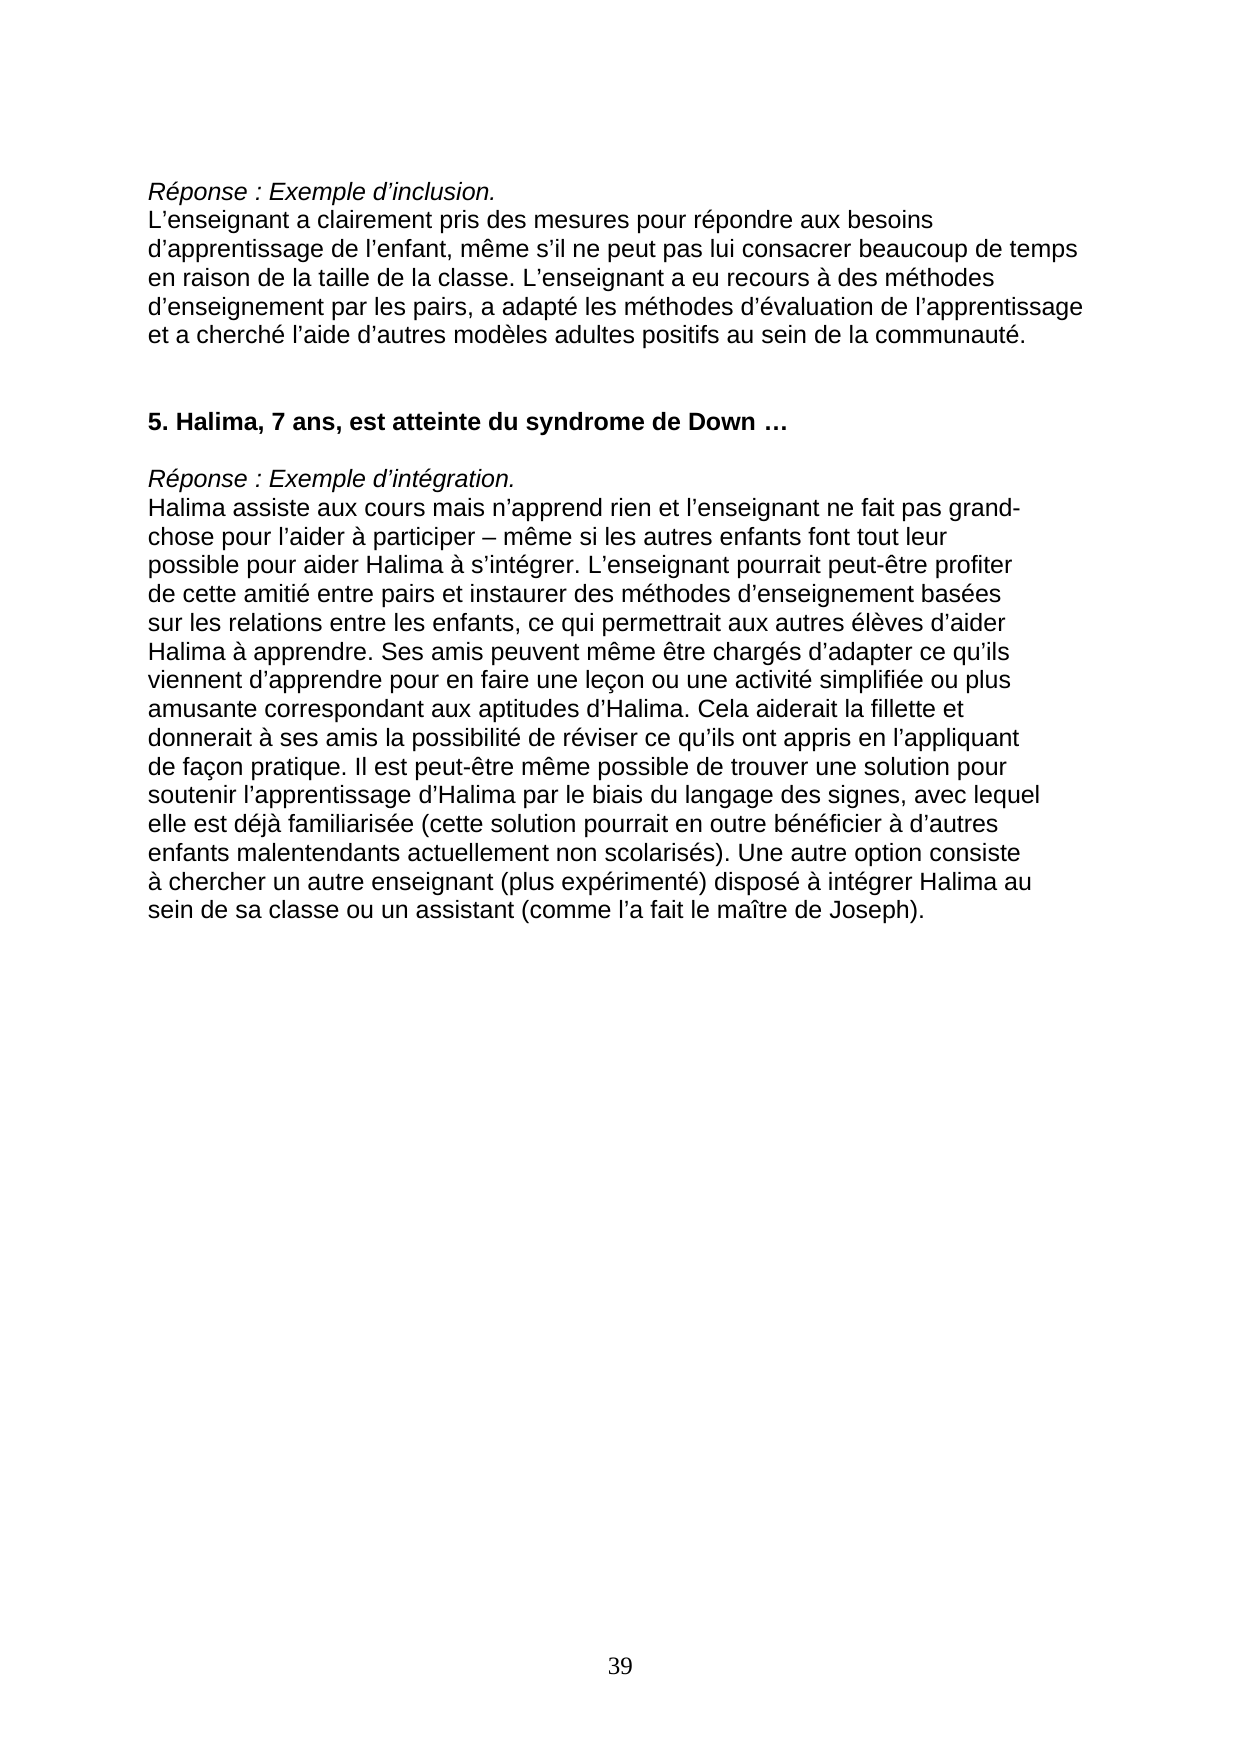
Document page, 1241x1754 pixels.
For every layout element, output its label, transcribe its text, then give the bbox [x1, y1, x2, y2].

text Réponse : Exemple d’intégration. [148, 464, 1042, 493]
text Réponse : Exemple d’inclusion. [148, 176, 1092, 205]
text 5. Halima, 7 ans, est atteinte du syndrome de Down … [148, 406, 1092, 435]
text Halima assiste aux cours mais n’apprend rien et l’enseignant ne fait pas grand-chose pour l’aider à participer – même si les autres enfants font tout leur possible pour aider Halima à s’intégrer. L’enseignant pourrait peut-être profiter de cette amitié entre pairs et instaurer des méthodes d’enseignement basées sur les relations entre les enfants, ce qui permettrait aux autres élèves d’aider Halima à apprendre. Ses amis peuvent même être chargés d’adapter ce qu’ils viennent d’apprendre pour en faire une leçon ou une activité simplifiée ou plus amusante correspondant aux aptitudes d’Halima. Cela aiderait la fillette et donnerait à ses amis la possibilité de réviser ce qu’ils ont appris en l’appliquant de façon pratique. Il est peut-être même possible de trouver une solution pour soutenir l’apprentissage d’Halima par le biais du langage des signes, avec lequel elle est déjà familiarisée (cette solution pourrait en outre bénéficier à d’autres enfants malentendants actuellement non scolarisés). Une autre option consiste à chercher un autre enseignant (plus expérimenté) disposé à intégrer Halima au sein de sa classe ou un assistant (comme l’a fait le maître de Joseph). [148, 493, 1042, 924]
text L’enseignant a clairement pris des mesures pour répondre aux besoins d’apprentissage de l’enfant, même s’il ne peut pas lui consacrer beaucoup de temps en raison de la taille de la classe. L’enseignant a eu recours à des méthodes d’enseignement par les pairs, a adapté les méthodes d’évaluation de l’apprentissage et a cherché l’aide d’autres modèles adultes positifs au sein de la communauté. [148, 205, 1092, 349]
